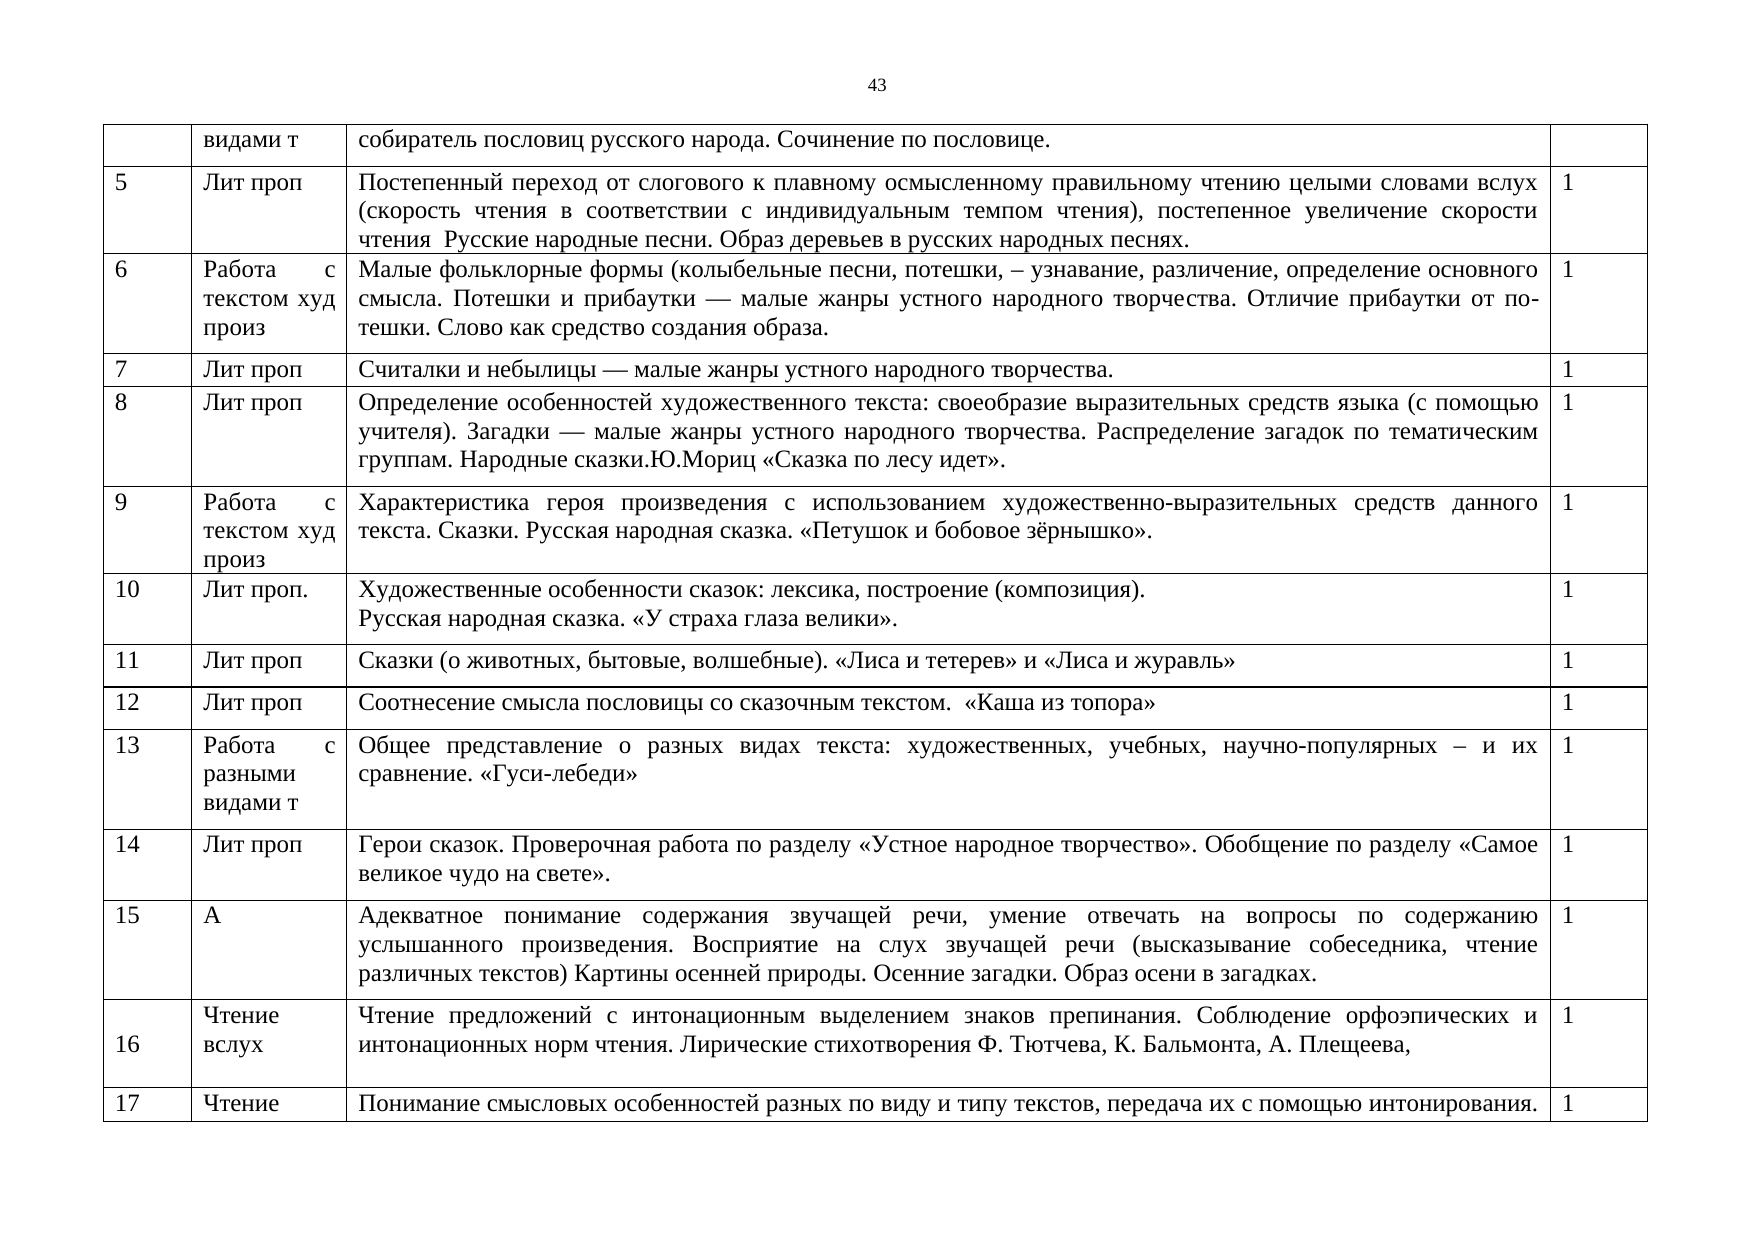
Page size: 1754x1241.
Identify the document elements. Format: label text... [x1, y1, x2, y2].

table_cell 1 [1551, 901, 1647, 999]
table_cell Герои сказок. Проверочная работа по разделу «Устное народное творчество». Обобщение по разделу «Самое великое чудо на свете». [347, 830, 1550, 899]
table_cell Сказки (о животных, бытовые, волшебные). «Лиса и тетерев» и «Лиса и журавль» [347, 645, 1550, 686]
table_cell Лит проп [192, 688, 346, 729]
table_cell Лит проп [192, 830, 346, 899]
table_cell Определение особенностей художественного текста: своеобразие выразительных средств языка (с помощью учителя). Загадки — малые жанры устного народного творчества. Распределение загадок по тематическим группам. Народные сказки.Ю.Мориц «Сказка по лесу идет». [347, 387, 1550, 486]
table_cell 1 [1551, 1088, 1647, 1121]
table_cell Малые фольклорные формы (колыбельные песни, потешки, – узнавание, различение, определение основного смысла. Потешки и прибаутки — малые жанры устного народного творчества. Отличие прибаутки от потешки. Слово как средство создания образа. [347, 254, 1550, 353]
table_cell 7 [104, 354, 191, 386]
table_cell Соотнесение смысла пословицы со сказочным текстом. «Каша из топора» [347, 688, 1550, 729]
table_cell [192, 125, 346, 166]
table_cell 15 [104, 901, 191, 999]
table_cell 14 [104, 830, 191, 899]
table_cell 11 [104, 645, 191, 686]
table_cell Считалки и небылицы — малые жанры устного народного творчества. [347, 354, 1550, 386]
table_cell 1 [1551, 487, 1647, 573]
table_cell Работа с текстом худ произ [192, 487, 346, 573]
table_cell Лит проп. [192, 574, 346, 644]
table_cell Адекватное понимание содержания звучащей речи, умение отвечать на вопросы по содержанию услышанного произведения. Восприятие на слух звучащей речи (высказывание собеседника, чтение различных текстов) Картины осенней природы. Осенние загадки. Образ осени в загадках. [347, 901, 1550, 999]
table_cell 1 [1551, 254, 1647, 353]
table_cell 12 [104, 688, 191, 729]
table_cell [347, 125, 1550, 166]
table_cell Лит проп [192, 167, 346, 253]
table_cell Чтение вслух [192, 1088, 346, 1121]
table_cell 1 [1551, 354, 1647, 386]
table_cell Общее представление о разных видах текста: художественных, учебных, научно-популярных – и их сравнение. «Гуси-лебеди» [347, 730, 1550, 828]
table_cell 6 [104, 254, 191, 353]
table_cell 4 [104, 125, 191, 166]
table_cell Работа с разными видами т [192, 730, 346, 828]
table_cell А [192, 901, 346, 999]
table_cell 1 [1551, 688, 1647, 729]
table_cell 1 [1551, 574, 1647, 644]
table_cell 8 [104, 387, 191, 486]
table_cell 16 [104, 1000, 191, 1087]
table_cell 17 [104, 1088, 191, 1121]
table_cell 1 [1551, 1000, 1647, 1087]
table_cell 1 [1551, 730, 1647, 828]
table_cell 1 [1551, 645, 1647, 686]
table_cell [347, 1088, 1550, 1121]
table_cell 13 [104, 730, 191, 828]
table_cell Чтение предложений с интонационным выделением знаков препинания. Соблюдение орфоэпических и интонационных норм чтения. Лирические стихотворения Ф. Тютчева, К. Бальмонта, А. Плещеева, [347, 1000, 1550, 1087]
table_cell 1 [1551, 387, 1647, 486]
table_cell 9 [104, 487, 191, 573]
table_cell Художественные особенности сказок: лексика, построение (композиция). Русская народная сказка. «У страха глаза велики». [347, 574, 1550, 644]
table_cell Лит проп [192, 645, 346, 686]
table_cell Характеристика героя произведения с использованием художественно-выразительных средств данного текста. Сказки. Русская народная сказка. «Петушок и бобовое зёрнышко». [347, 487, 1550, 573]
table_cell 1 [1551, 167, 1647, 253]
table_cell 1 [1551, 830, 1647, 899]
table_cell Лит проп [192, 387, 346, 486]
table_cell Чтение вслух [192, 1000, 346, 1087]
table_cell Работа с текстом худ произ [192, 254, 346, 353]
table_cell 10 [104, 574, 191, 644]
table_cell 1 [1551, 125, 1647, 166]
table_cell Постепенный переход от слогового к плавному осмысленному правильному чтению целыми словами вслух (скорость чтения в соответствии с индивидуальным темпом чтения), постепенное увеличение скорости чтения Русские народные песни. Образ деревьев в русских народных песнях. [347, 167, 1550, 253]
table_cell 5 [104, 167, 191, 253]
table_cell Лит проп [192, 354, 346, 386]
